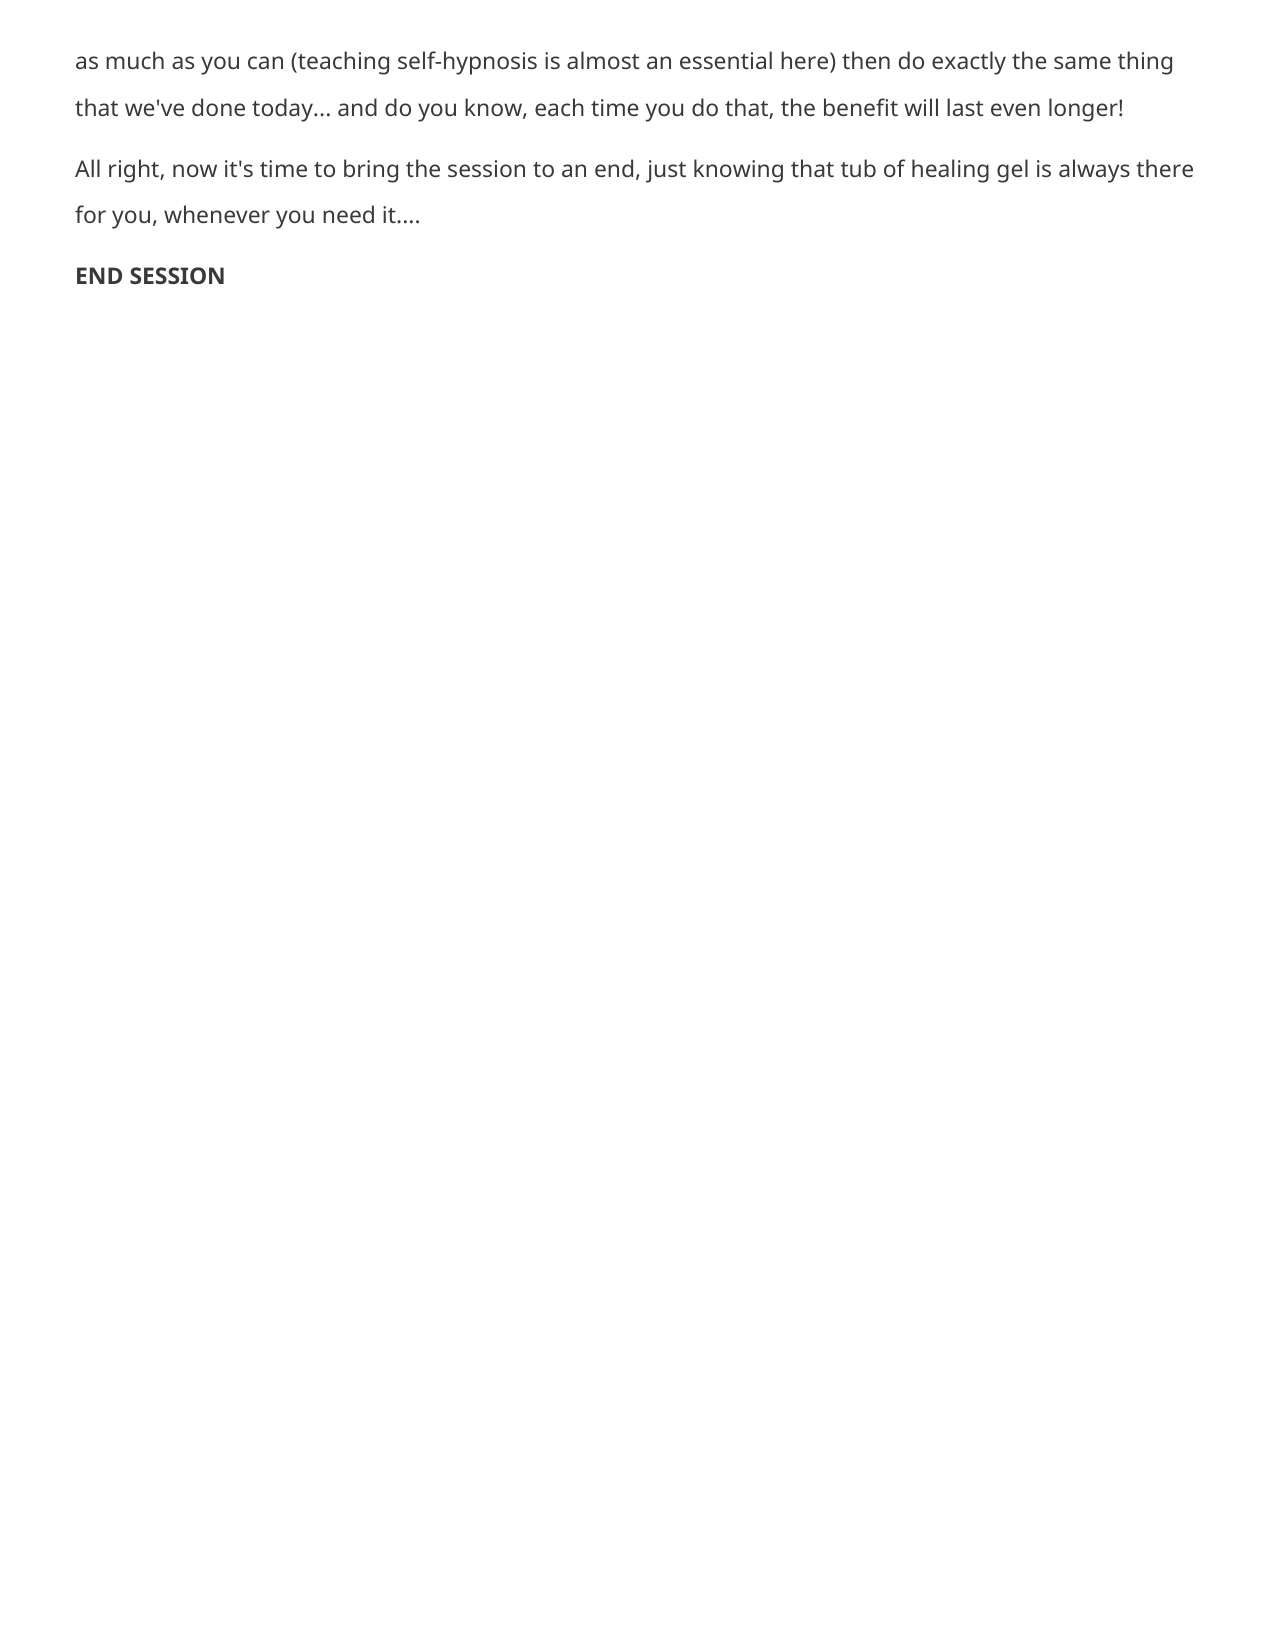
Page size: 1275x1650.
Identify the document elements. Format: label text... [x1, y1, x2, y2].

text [75, 45, 1200, 123]
text END SESSION [75, 260, 1200, 291]
text All right, now it's time to bring the session to an end, just knowing that tub of healing gel is always there for you, whenever you need it.... [75, 153, 1200, 231]
